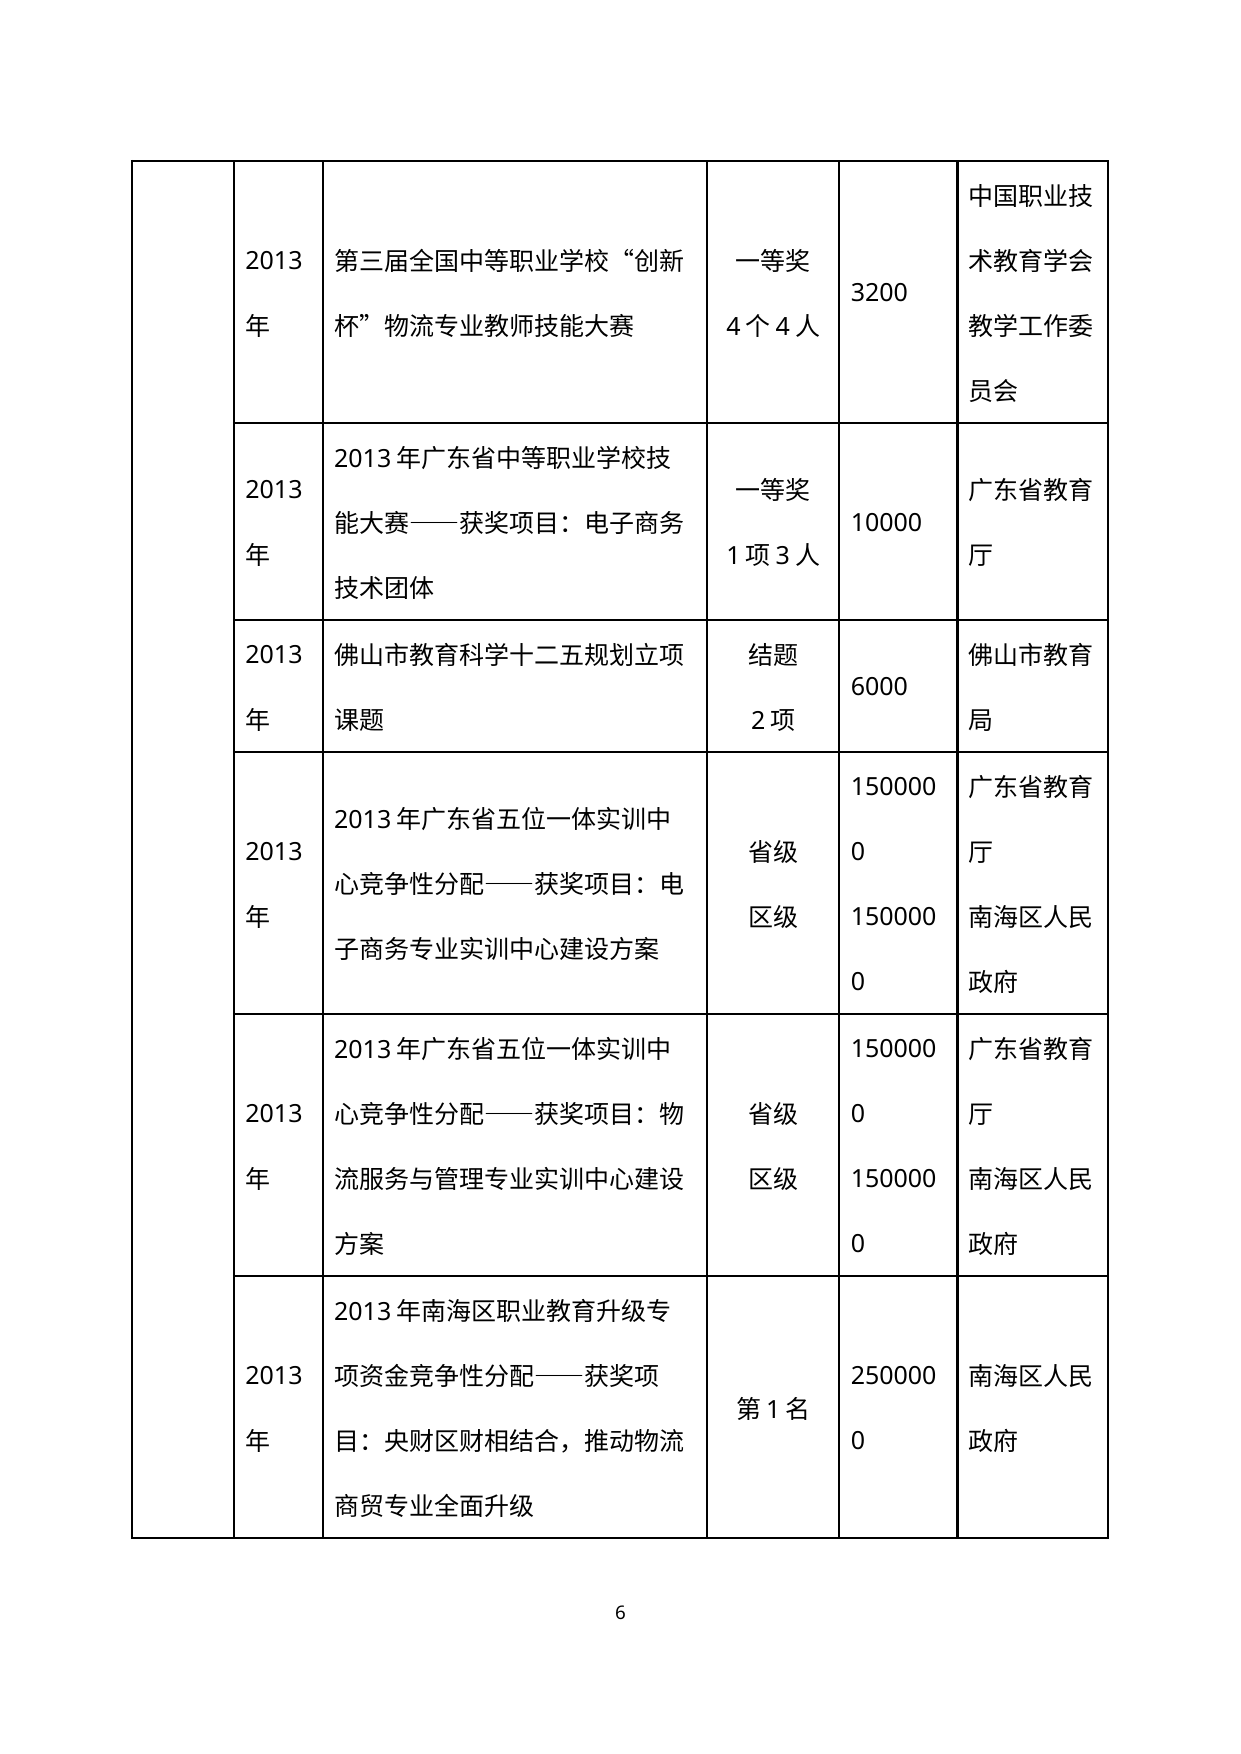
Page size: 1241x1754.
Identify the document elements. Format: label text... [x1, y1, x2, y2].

table_cell 广东省教育厅 [959, 424, 1107, 619]
table_cell 1500000 1500000 [840, 1015, 956, 1275]
table_cell 结题 2项 [708, 621, 838, 751]
table_cell 2013年广东省五位一体实训中心竞争性分配——获奖项目：电子商务专业实训中心建设方案 [324, 753, 706, 1013]
table_cell 省级 区级 [708, 753, 838, 1013]
table_cell 1500000 1500000 [840, 753, 956, 1013]
table_cell 2013年南海区职业教育升级专项资金竞争性分配——获奖项目：央财区财相结合，推动物流商贸专业全面升级 [324, 1277, 706, 1537]
table_cell 2013年 [235, 753, 322, 1013]
table_cell 2500000 [840, 1277, 956, 1537]
table_cell 2013年广东省五位一体实训中心竞争性分配——获奖项目：物流服务与管理专业实训中心建设方案 [324, 1015, 706, 1275]
table_cell 2013年广东省中等职业学校技能大赛——获奖项目：电子商务技术团体 [324, 424, 706, 619]
table_cell 2013年 [235, 1277, 322, 1537]
table_cell 佛山市教育局 [959, 621, 1107, 751]
table_cell 2013年 [235, 1015, 322, 1275]
table_cell 第三届全国中等职业学校“创新杯”物流专业教师技能大赛 [324, 162, 706, 422]
table_cell 广东省教育厅 南海区人民政府 [959, 1015, 1107, 1275]
table_cell 6000 [840, 621, 956, 751]
table_cell 省级 区级 [708, 1015, 838, 1275]
table_cell 佛山市教育科学十二五规划立项课题 [324, 621, 706, 751]
table_cell 一等奖 4个4人 [708, 162, 838, 422]
table_cell 10000 [840, 424, 956, 619]
table_cell 第1名 [708, 1277, 838, 1537]
table_cell 2013年 [235, 424, 322, 619]
table_cell 3200 [840, 162, 956, 422]
table_cell 2013年 [235, 621, 322, 751]
table_cell 南海区人民政府 [959, 1277, 1107, 1537]
table_cell 中国职业技术教育学会教学工作委员会 [959, 162, 1107, 422]
table_cell 广东省教育厅 南海区人民政府 [959, 753, 1107, 1013]
table_cell 一等奖 1项3人 [708, 424, 838, 619]
table_cell 2013年 [235, 162, 322, 422]
